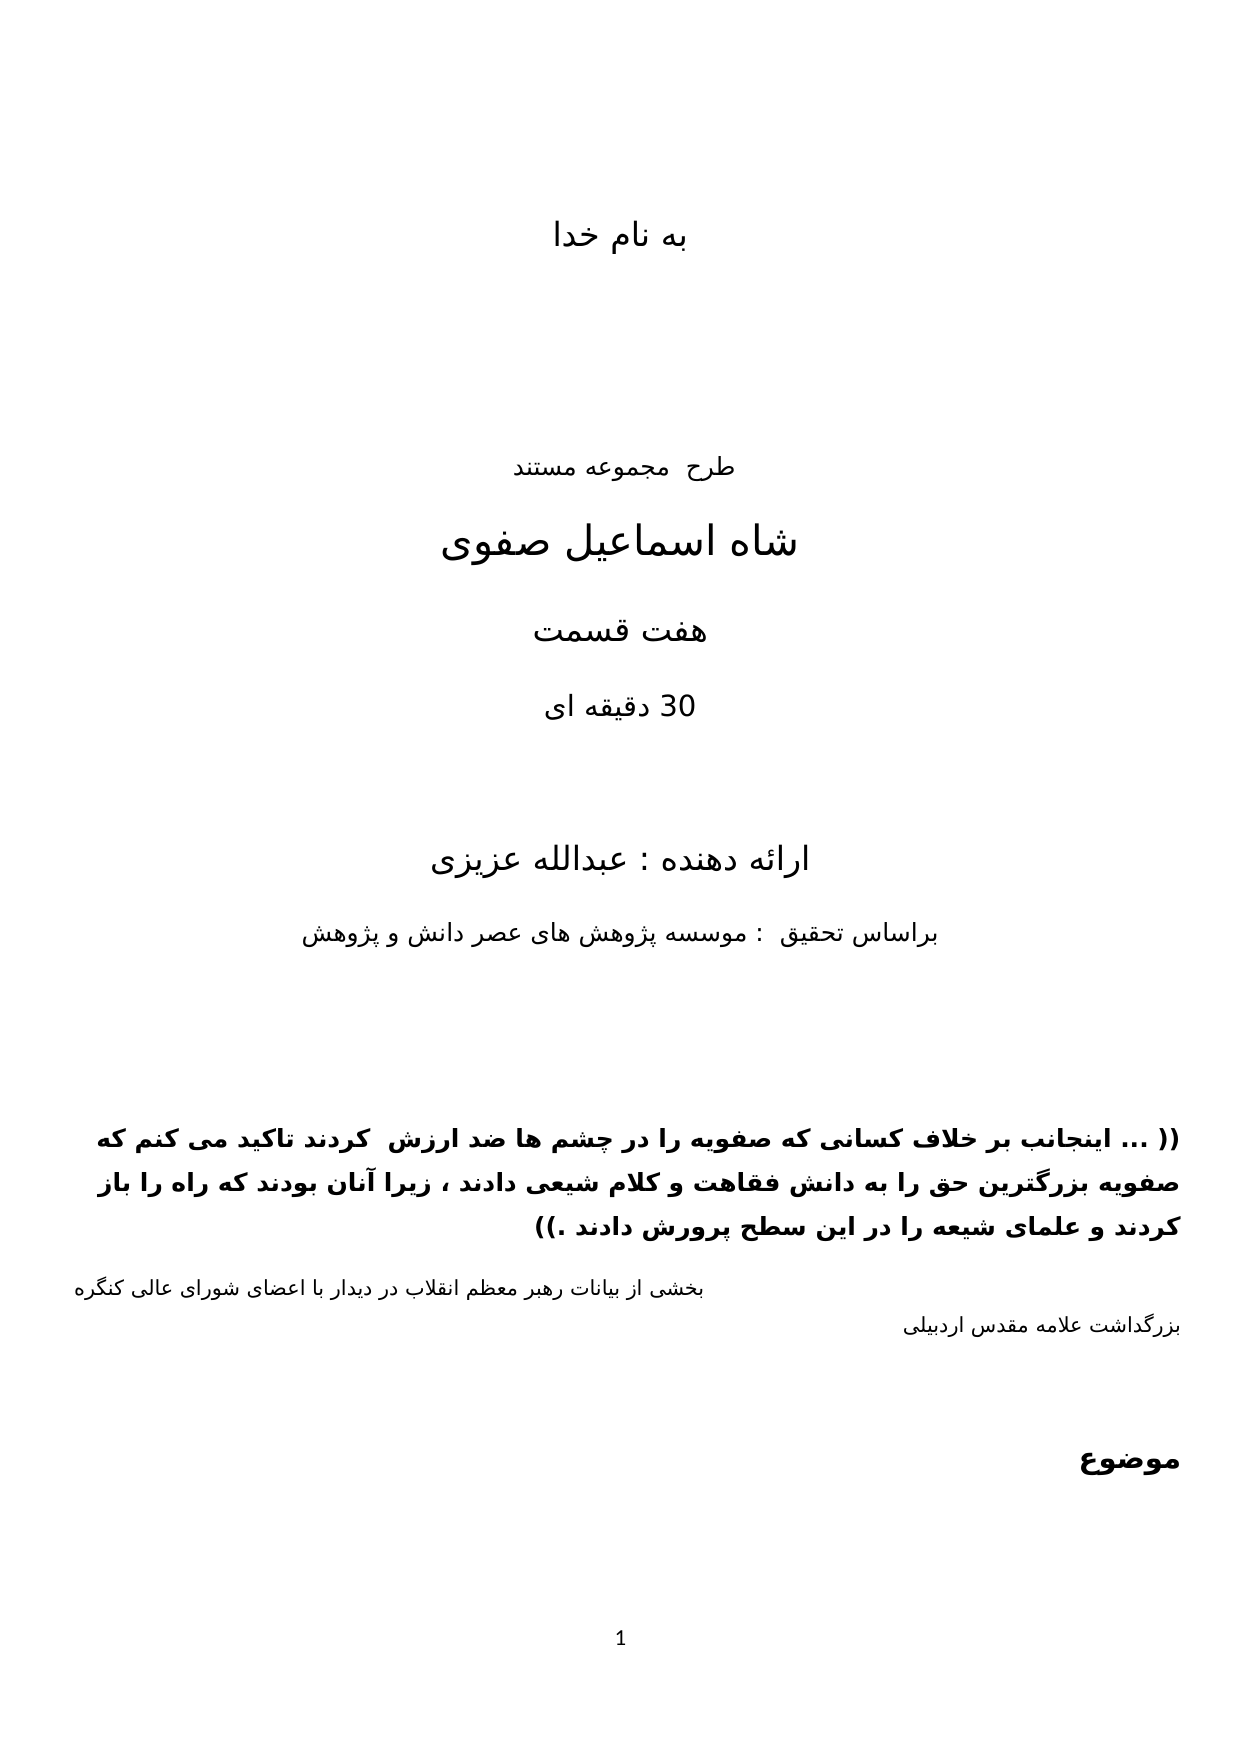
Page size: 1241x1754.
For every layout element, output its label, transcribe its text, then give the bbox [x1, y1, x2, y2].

text شاه اسماعیل صفوی [59, 516, 1181, 565]
text براساس تحقیق : موسسه پژوهش های عصر دانش و پژوهش [59, 918, 1181, 948]
text بخشی از بیانات رهبر معظم انقلاب در دیدار با اعضای شورای عالی کنگره بزرگداشت علامه مقدس اردبیلی [59, 1276, 1181, 1337]
text 30 دقیقه ای [59, 689, 1181, 723]
text هفت قسمت [59, 610, 1181, 649]
text موضوع [59, 1441, 1181, 1475]
text طرح مجموعه مستند [59, 452, 1181, 481]
text به نام خدا [59, 216, 1181, 255]
text (( ... اینجانب بر خلاف کسانی که صفویه را در چشم ها ضد ارزش کردند تاکید می کنم که صفویه بزرگترین حق را به دانش فقاهت و کلام شیعی دادند ، زیرا آنان بودند که راه را باز کردند و علمای شیعه را در این سطح پرورش دادند .)) [59, 1124, 1181, 1241]
text ارائه دهنده : عبدالله عزیزی [59, 839, 1181, 878]
